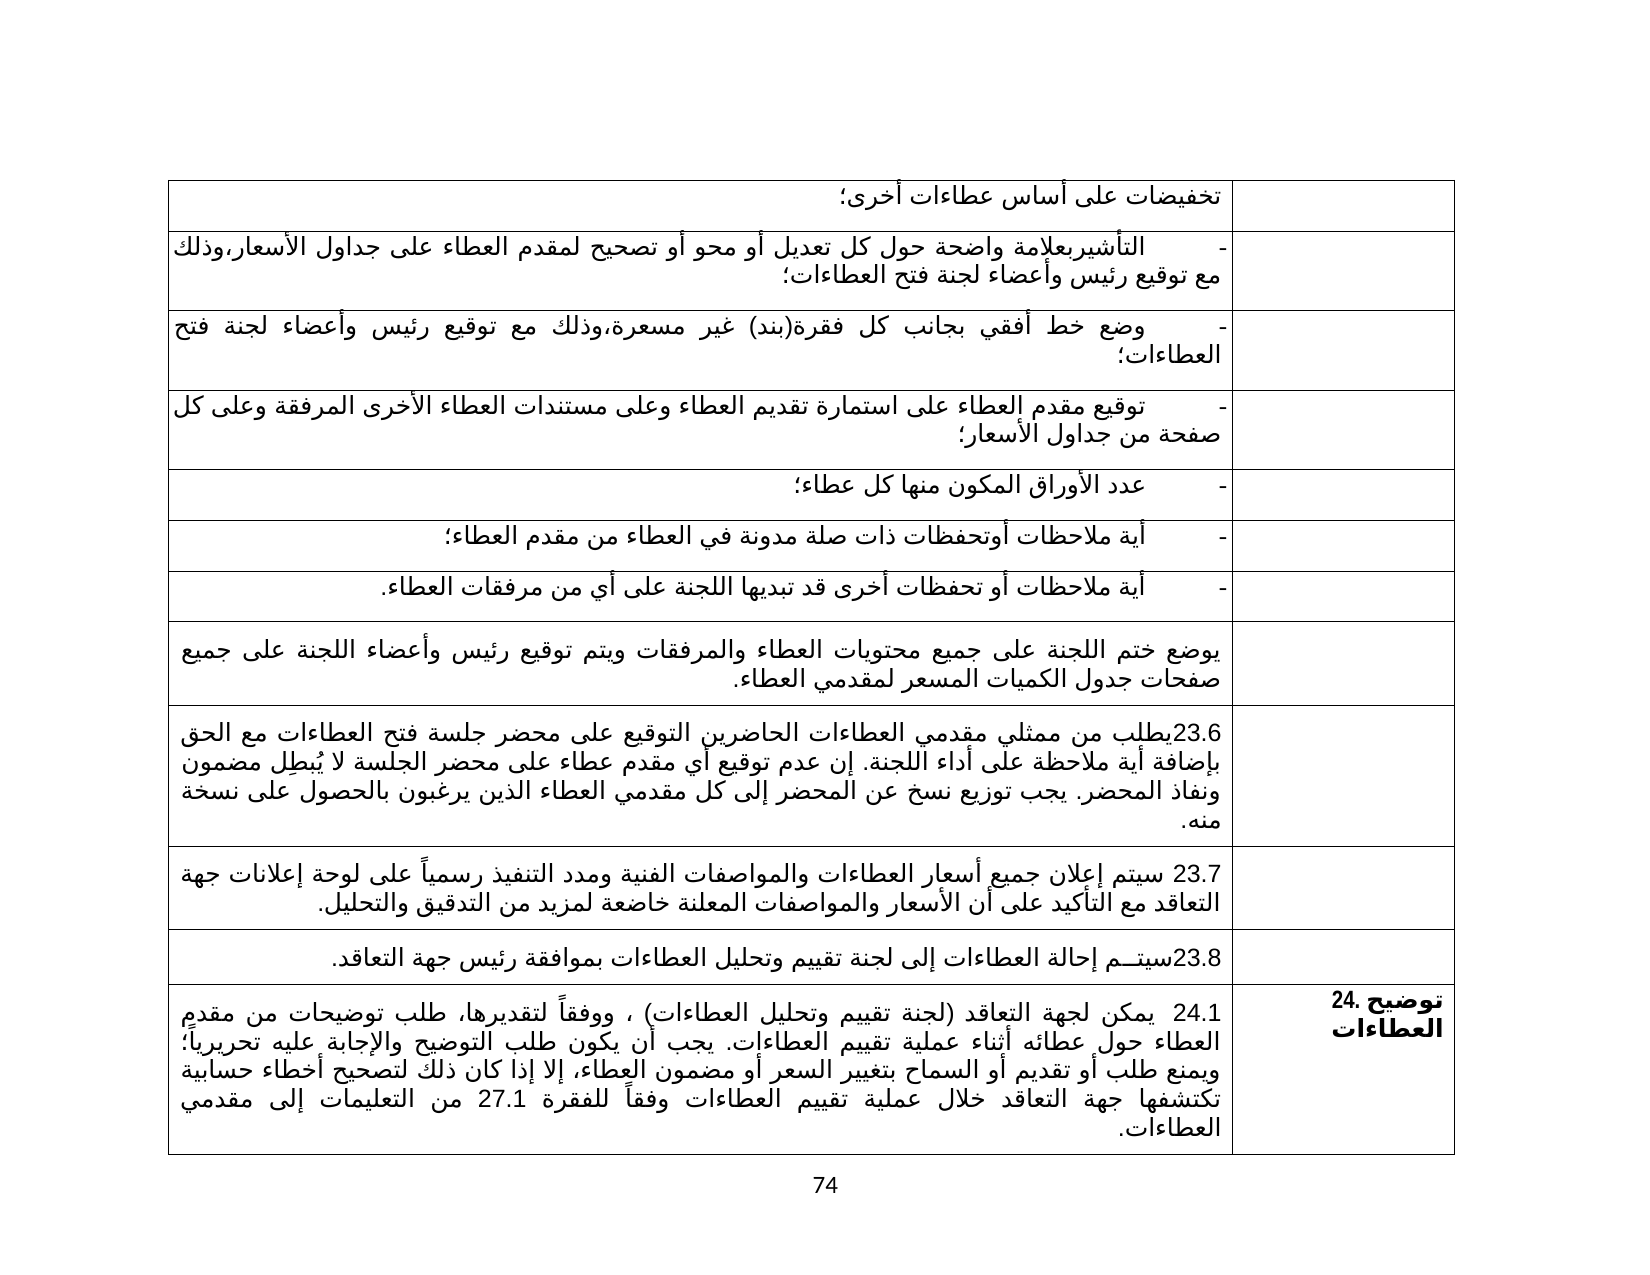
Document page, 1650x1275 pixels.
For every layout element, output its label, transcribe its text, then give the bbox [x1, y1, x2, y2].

table_cell عدد الأوراق المكون منها كل عطاء؛ [169, 470, 1232, 520]
table_cell [1233, 391, 1454, 469]
table_cell [1233, 311, 1454, 389]
table_cell 23.8سيتــم إحالة العطاءات إلى لجنة تقييم وتحليل العطاءات بموافقة رئيس جهة التعاقد. [169, 930, 1232, 984]
table_cell 24. توضيح العطاءات [1233, 985, 1454, 1154]
table_cell التأشيربعلامة واضحة حول كل تعديل أو محو أو تصحيح لمقدم العطاء على جداول الأسعار،وذلك مع توقيع رئيس وأعضاء لجنة فتح العطاءات؛ [169, 232, 1232, 310]
table_cell [1233, 622, 1454, 705]
table_cell [1233, 470, 1454, 520]
table_cell [1233, 521, 1454, 571]
table_cell أية ملاحظات أو تحفظات أخرى قد تبديها اللجنة على أي من مرفقات العطاء. [169, 572, 1232, 621]
table_cell 23.7 سيتم إعلان جميع أسعار العطاءات والمواصفات الفنية ومدد التنفيذ رسمياً على لوحة إعلانات جهة التعاقد مع التأكيد على أن الأسعار والمواصفات المعلنة خاضعة لمزيد من التدقيق والتحليل. [169, 847, 1232, 929]
table_cell [1233, 181, 1454, 231]
table_cell توقيع مقدم العطاء على استمارة تقديم العطاء وعلى مستندات العطاء الأخرى المرفقة وعلى كل صفحة من جداول الأسعار؛ [169, 391, 1232, 469]
table_cell [1233, 572, 1454, 621]
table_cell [169, 181, 1232, 231]
table_cell [1233, 706, 1454, 846]
table_cell 24.1 يمكن لجهة التعاقد (لجنة تقييم وتحليل العطاءات) ، ووفقاً لتقديرها، طلب توضيحات من مقدم العطاء حول عطائه أثناء عملية تقييم العطاءات. يجب أن يكون طلب التوضيح والإجابة عليه تحريرياً؛ ويمنع طلب أو تقديم أو السماح بتغيير السعر أو مضمون العطاء، إلا إذا كان ذلك لتصحيح أخطاء حسابية تكتشفها جهة التعاقد خلال عملية تقييم العطاءات وفقاً للفقرة 27.1 من التعليمات إلى مقدمي العطاءات. [169, 985, 1232, 1154]
table_cell 23.6يطلب من ممثلي مقدمي العطاءات الحاضرين التوقيع على محضر جلسة فتح العطاءات مع الحق بإضافة أية ملاحظة على أداء اللجنة. إن عدم توقيع أي مقدم عطاء على محضر الجلسة لا يُبطِل مضمون ونفاذ المحضر. يجب توزيع نسخ عن المحضر إلى كل مقدمي العطاء الذين يرغبون بالحصول على نسخة منه. [169, 706, 1232, 846]
table_cell [1233, 232, 1454, 310]
table_cell يوضع ختم اللجنة على جميع محتويات العطاء والمرفقات ويتم توقيع رئيس وأعضاء اللجنة على جميع صفحات جدول الكميات المسعر لمقدمي العطاء. [169, 622, 1232, 705]
table_cell أية ملاحظات أوتحفظات ذات صلة مدونة في العطاء من مقدم العطاء؛ [169, 521, 1232, 571]
table_cell وضع خط أفقي بجانب كل فقرة(بند) غير مسعرة،وذلك مع توقيع رئيس وأعضاء لجنة فتح العطاءات؛ [169, 311, 1232, 389]
table_cell [1233, 930, 1454, 984]
table_cell [1233, 847, 1454, 929]
